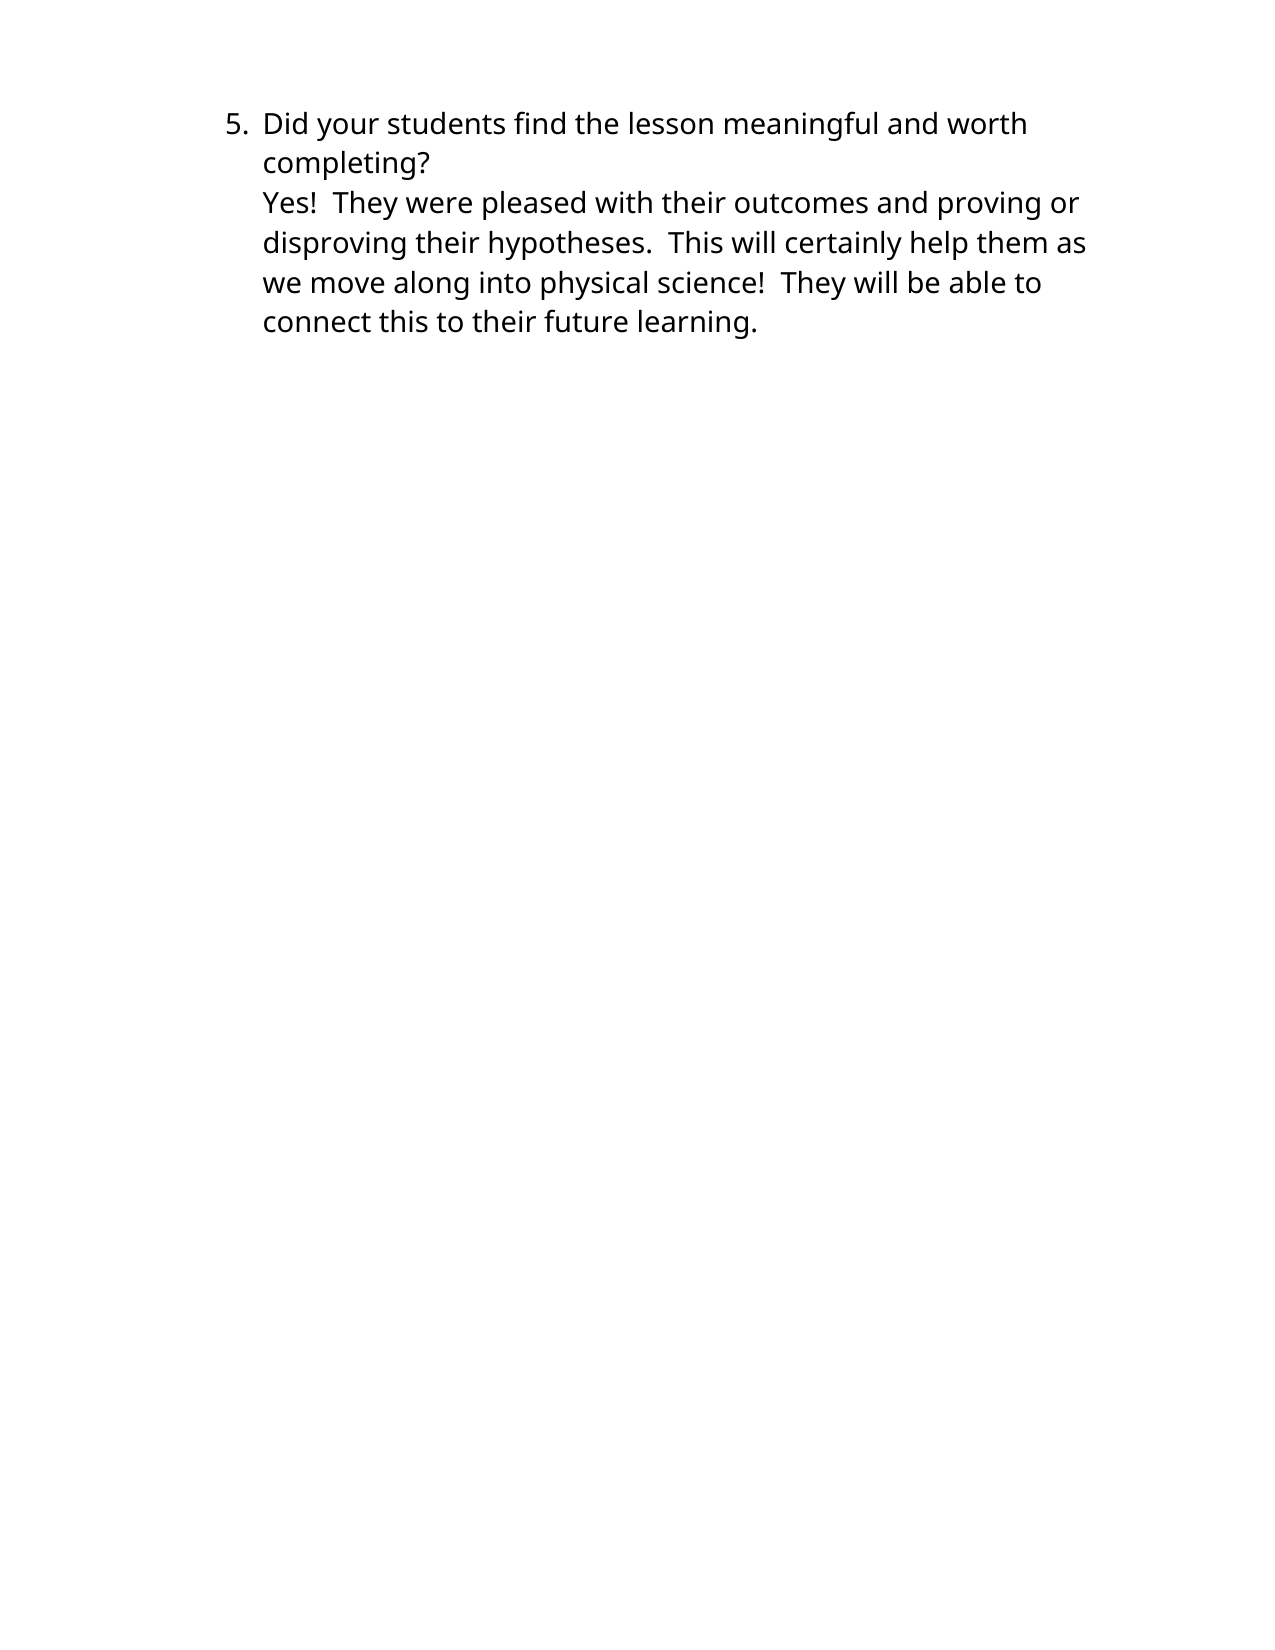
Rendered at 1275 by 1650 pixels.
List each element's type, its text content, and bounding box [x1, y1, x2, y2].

list Did your students find the lesson meaningful and worth completing? [225, 103, 1087, 182]
text Yes! They were pleased with their outcomes and proving or disproving their hypotheses. This will certainly help them as we move along into physical science! They will be able to connect this to their future learning. [262, 182, 1087, 341]
